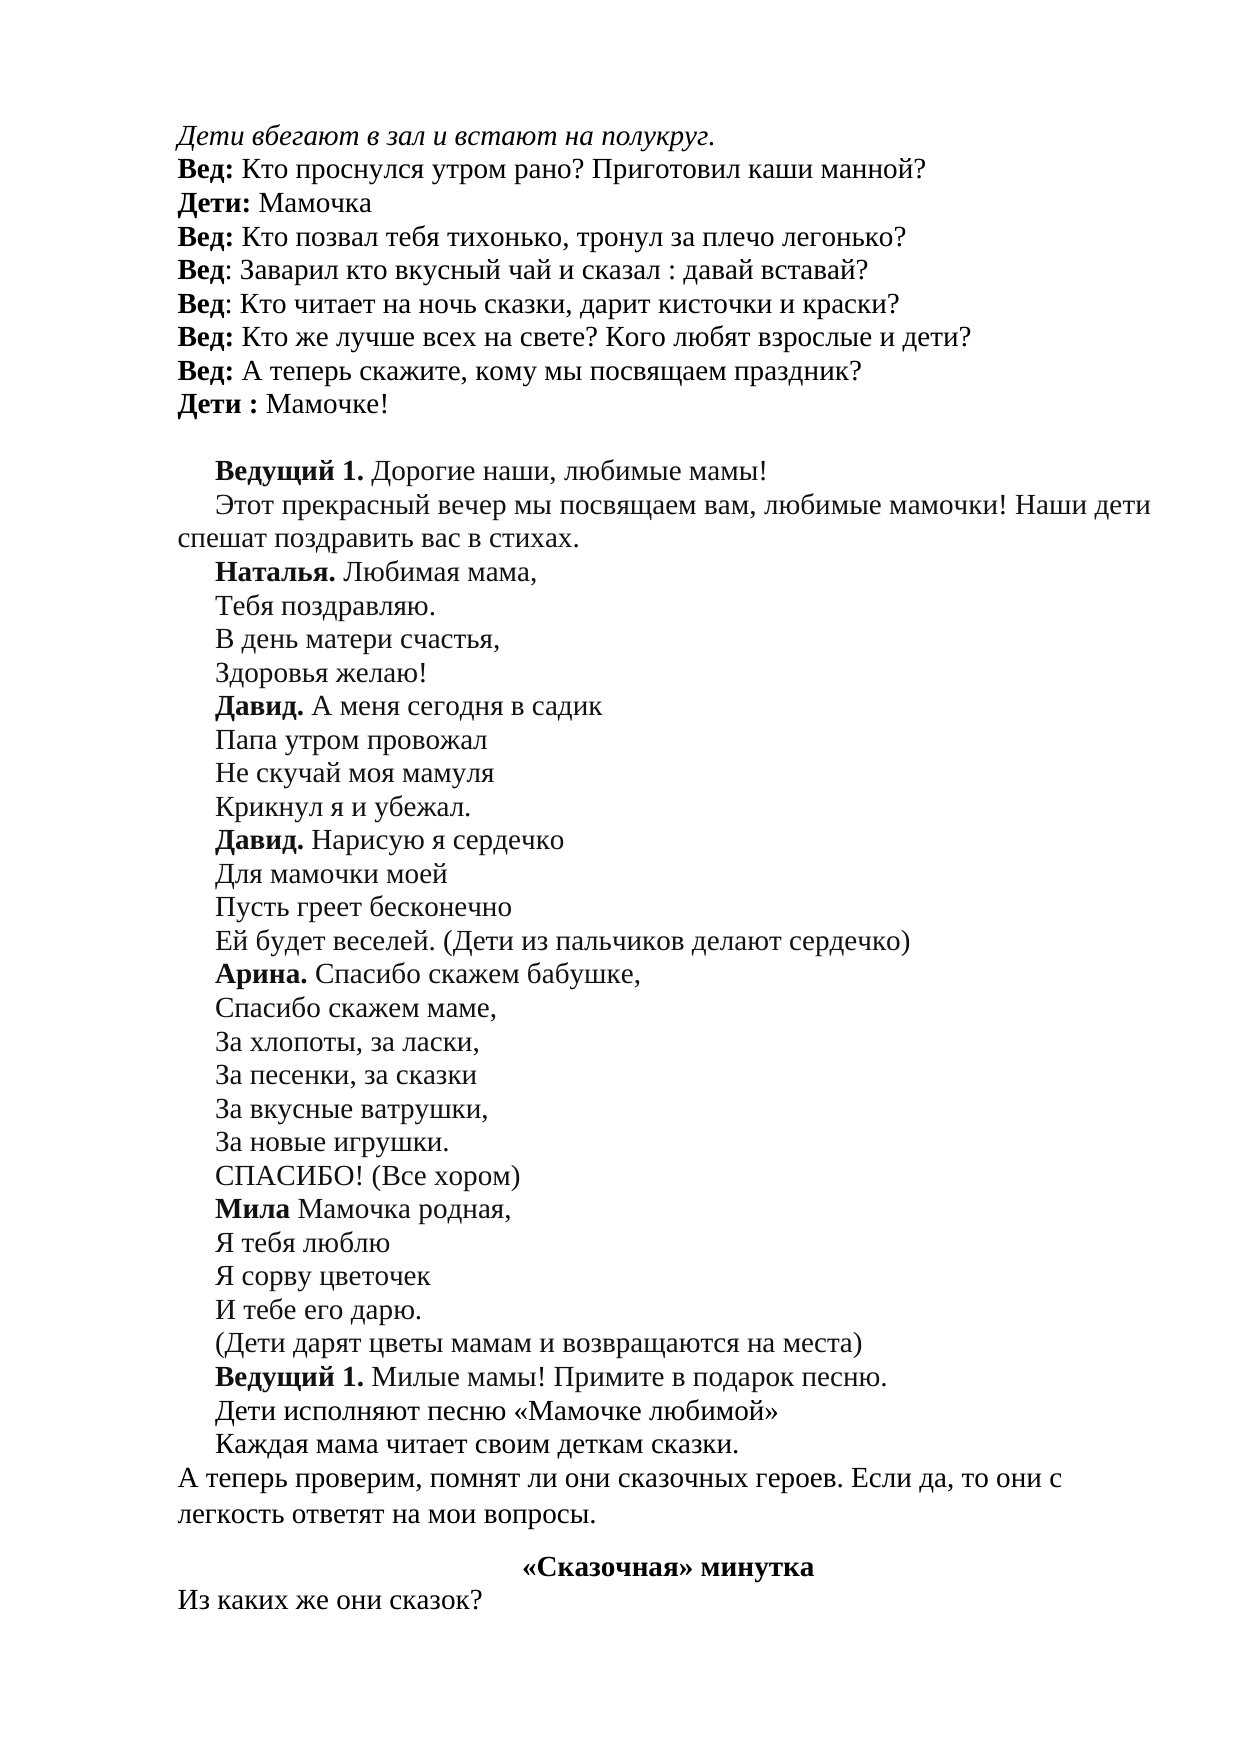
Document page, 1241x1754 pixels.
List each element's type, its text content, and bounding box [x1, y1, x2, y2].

text СПАСИБО! (Все хором) [177, 1158, 1152, 1191]
text Давид. А меня сегодня в садик [177, 688, 1152, 722]
text Дети вбегают в зал и встают на полукруг. [177, 118, 1152, 152]
text Вед: Кто позвал тебя тихонько, тронул за плечо легонько? [177, 219, 1152, 252]
text За хлопоты, за ласки, [177, 1024, 1152, 1057]
text Тебя поздравляю. [177, 588, 1152, 621]
text Каждая мама читает своим деткам сказки. [177, 1426, 1152, 1460]
text Не скучай моя мамуля [177, 755, 1152, 789]
text Для мамочки моей [177, 856, 1152, 889]
text В день матери счастья, [177, 621, 1152, 655]
text Ведущий 1. Милые мамы! Примите в подарок песню. [177, 1359, 1152, 1393]
text Вед: А теперь скажите, кому мы посвящаем праздник? [177, 353, 1152, 386]
text Здоровья желаю! [177, 655, 1152, 688]
text Ей будет веселей. (Дети из пальчиков делают сердечко) [177, 923, 1152, 957]
text За песенки, за сказки [177, 1057, 1152, 1091]
text Папа утром провожал [177, 722, 1152, 755]
text И тебе его дарю. [177, 1292, 1152, 1326]
text Мила Мамочка родная, [177, 1191, 1152, 1225]
text Пусть греет бесконечно [177, 889, 1152, 923]
text Наталья. Любимая мама, [177, 554, 1152, 588]
text Этот прекрасный вечер мы посвящаем вам, любимые мамочки! Наши дети спешат поздравить вас в стихах. [177, 487, 1152, 554]
text Вед: Кто читает на ночь сказки, дарит кисточки и краски? [177, 286, 1152, 319]
text Крикнул я и убежал. [177, 789, 1152, 822]
text Давид. Нарисую я сердечко [177, 822, 1152, 856]
text За новые игрушки. [177, 1124, 1152, 1158]
text Вед: Кто же лучше всех на свете? Кого любят взрослые и дети? [177, 319, 1152, 353]
text Дети: Мамочка [177, 185, 1152, 219]
text Вед: Кто проснулся утром рано? Приготовил каши манной? [177, 152, 1152, 185]
text Спасибо скажем маме, [177, 990, 1152, 1024]
text Я сорву цветочек [177, 1258, 1152, 1292]
text За вкусные ватрушки, [177, 1091, 1152, 1124]
text Дети : Мамочке! [177, 386, 1152, 420]
text (Дети дарят цветы мамам и возвращаются на места) [177, 1326, 1152, 1359]
text Ведущий 1. Дорогие наши, любимые мамы! [177, 453, 1152, 487]
text «Сказочная» минутка [177, 1549, 1152, 1582]
text А теперь проверим, помнят ли они сказочных героев. Если да, то они с легкость ответят на мои вопросы. [177, 1460, 1152, 1529]
text Дети исполняют песню «Мамочке любимой» [177, 1393, 1152, 1426]
text Я тебя люблю [177, 1225, 1152, 1258]
text Вед: Заварил кто вкусный чай и сказал : давай вставай? [177, 252, 1152, 286]
text Из каких же они сказок? [177, 1582, 1152, 1616]
text Арина. Спасибо скажем бабушке, [177, 957, 1152, 990]
